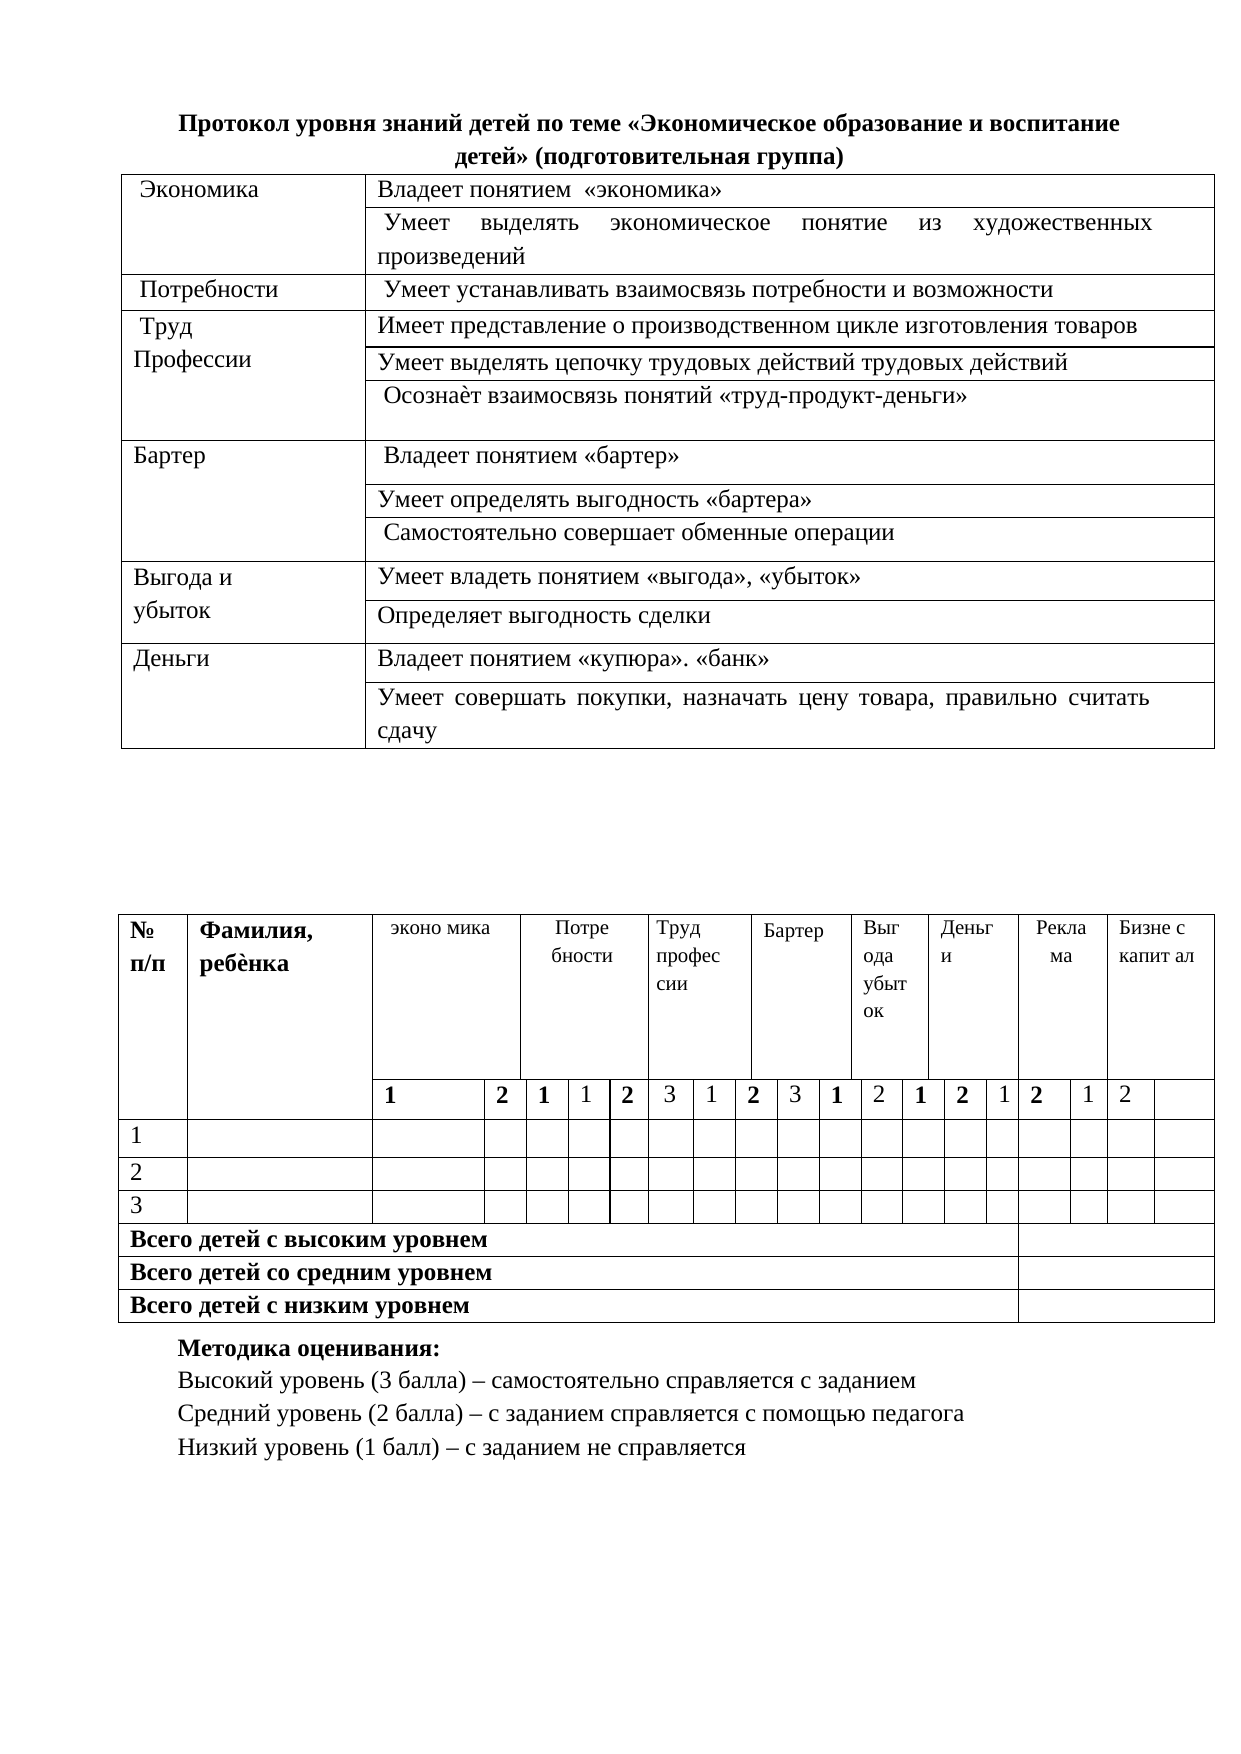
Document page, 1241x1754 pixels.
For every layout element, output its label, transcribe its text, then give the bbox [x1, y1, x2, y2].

table_cell [862, 1158, 902, 1190]
table_header Потребности [521, 915, 648, 1079]
table_cell 1 [694, 1080, 735, 1119]
table_cell [694, 1120, 735, 1157]
table_cell [945, 1120, 986, 1157]
table_cell 1 [903, 1080, 944, 1119]
table_cell Бартер [122, 441, 365, 561]
table_cell [862, 1191, 902, 1223]
subtitle Протокол уровня знаний детей по теме «Экономическое образование и воспитание детей» (подготовительная группа) [177, 108, 1121, 170]
table_cell 1 [119, 1120, 187, 1157]
table_cell Умеет выделять цепочку трудовых действий трудовых действий [366, 348, 1214, 379]
table_cell 1 [373, 1080, 484, 1119]
table_cell [1019, 1290, 1214, 1322]
table_cell [1071, 1158, 1107, 1190]
table_cell Деньги [122, 644, 365, 748]
table_cell [945, 1158, 986, 1190]
table_cell [1108, 1120, 1154, 1157]
table_cell Умеет выделять экономическое понятие из художественных произведений [366, 208, 1214, 273]
table_cell Определяет выгодность сделки [366, 601, 1214, 643]
table_cell [820, 1191, 861, 1223]
table_cell [1019, 1158, 1070, 1190]
table_cell 2 [736, 1080, 777, 1119]
table_header Бизне с капит ал [1108, 915, 1214, 1079]
table_cell [736, 1158, 777, 1190]
table_cell [649, 1191, 693, 1223]
table_cell [188, 1158, 372, 1190]
table_cell [778, 1120, 819, 1157]
table_cell 2 [1108, 1080, 1154, 1119]
table_cell [945, 1191, 986, 1223]
table_cell Самостоятельно совершает обменные операции [366, 518, 1214, 561]
table_cell Всего детей с низким уровнем [119, 1290, 1018, 1322]
table_cell [485, 1158, 526, 1190]
table_cell 2 [611, 1080, 648, 1119]
table_cell Всего детей со средним уровнем [119, 1257, 1018, 1289]
table_cell [736, 1191, 777, 1223]
table_cell [820, 1120, 861, 1157]
table_cell 1 [527, 1080, 568, 1119]
table_cell [527, 1120, 568, 1157]
table_cell [987, 1120, 1018, 1157]
table_cell Осознаѐт взаимосвязь понятий «труд-продукт-деньги» [366, 381, 1214, 440]
table_cell [611, 1191, 648, 1223]
table_cell [485, 1120, 526, 1157]
table_cell 3 [778, 1080, 819, 1119]
table_cell 2 [945, 1080, 986, 1119]
table_cell [569, 1191, 609, 1223]
table_cell 1 [987, 1080, 1018, 1119]
table_header Бартер [752, 915, 851, 1079]
table_cell [527, 1191, 568, 1223]
table_cell [611, 1158, 648, 1190]
table_cell 1 [1071, 1080, 1107, 1119]
table_cell [1071, 1120, 1107, 1157]
table_header Экономика [122, 175, 365, 273]
table_cell Умеет совершать покупки, назначать цену товара, правильно считать сдачу [366, 683, 1214, 748]
table_cell [778, 1191, 819, 1223]
table_cell [485, 1191, 526, 1223]
table_cell 3 [649, 1080, 693, 1119]
table_cell 2 [485, 1080, 526, 1119]
table_cell [373, 1158, 484, 1190]
table_cell [778, 1158, 819, 1190]
table_header эконо мика [373, 915, 520, 1079]
table_cell [820, 1158, 861, 1190]
table_cell 3 [119, 1191, 187, 1223]
table_cell [1071, 1191, 1107, 1223]
table_cell Умеет владеть понятием «выгода», «убыток» [366, 562, 1214, 600]
table_header Рекла ма [1019, 915, 1107, 1079]
table_cell Умеет устанавливать взаимосвязь потребности и возможности [366, 275, 1214, 310]
table_cell Владеет понятием «купюра». «банк» [366, 644, 1214, 682]
table_cell [1155, 1120, 1214, 1157]
table_cell Владеет понятием «бартер» [366, 441, 1214, 484]
table_cell Всего детей с высоким уровнем [119, 1224, 1018, 1256]
table_cell [649, 1120, 693, 1157]
table_cell [862, 1120, 902, 1157]
table_cell [1155, 1158, 1214, 1190]
table_cell [1155, 1080, 1214, 1119]
table_cell [527, 1158, 568, 1190]
table_cell [1108, 1158, 1154, 1190]
table_cell [649, 1158, 693, 1190]
table_header Деньг и [929, 915, 1018, 1079]
table_cell [1019, 1120, 1070, 1157]
table_cell 2 [1019, 1080, 1070, 1119]
table_cell [736, 1120, 777, 1157]
table_cell [694, 1158, 735, 1190]
table_cell [611, 1120, 648, 1157]
table_cell [987, 1158, 1018, 1190]
table_cell [1019, 1257, 1214, 1289]
table_cell [569, 1158, 609, 1190]
table_header Выг ода убыт ок [852, 915, 928, 1079]
table_cell 2 [862, 1080, 902, 1119]
table_cell [1155, 1191, 1214, 1223]
table_cell [373, 1191, 484, 1223]
table_cell [373, 1120, 484, 1157]
table_header № п/п [119, 915, 187, 1119]
subtitle Методика оценивания: [177, 1333, 1223, 1361]
table_cell Потребности [122, 275, 365, 310]
text Высокий уровень (3 балла) – самостоятельно справляется с заданием Средний уровень (2 балла) – с заданием справляется с помощью педагога Низкий уровень (1 балл) – с заданием не справляется [177, 1366, 966, 1460]
table_cell [903, 1191, 944, 1223]
table_cell 1 [569, 1080, 609, 1119]
table_cell Труд Профессии [122, 311, 365, 440]
table_cell [1019, 1191, 1070, 1223]
table_cell [1019, 1224, 1214, 1256]
table_cell [188, 1120, 372, 1157]
table_cell [987, 1191, 1018, 1223]
table_cell [903, 1158, 944, 1190]
table_cell [569, 1120, 609, 1157]
table_header Владеет понятием «экономика» [366, 175, 1214, 207]
table_cell Выгода и убыток [122, 562, 365, 643]
table_cell [903, 1120, 944, 1157]
table_header Труд профес сии [649, 915, 751, 1079]
table_cell [188, 1191, 372, 1223]
table_cell [1108, 1191, 1154, 1223]
table_cell Умеет определять выгодность «бартера» [366, 485, 1214, 517]
table_cell [694, 1191, 735, 1223]
table_cell 2 [119, 1158, 187, 1190]
table_cell 1 [820, 1080, 861, 1119]
table_cell Имеет представление о производственном цикле изготовления товаров [366, 311, 1214, 346]
table_header Фамилия, имя ребѐнка [188, 915, 372, 1119]
